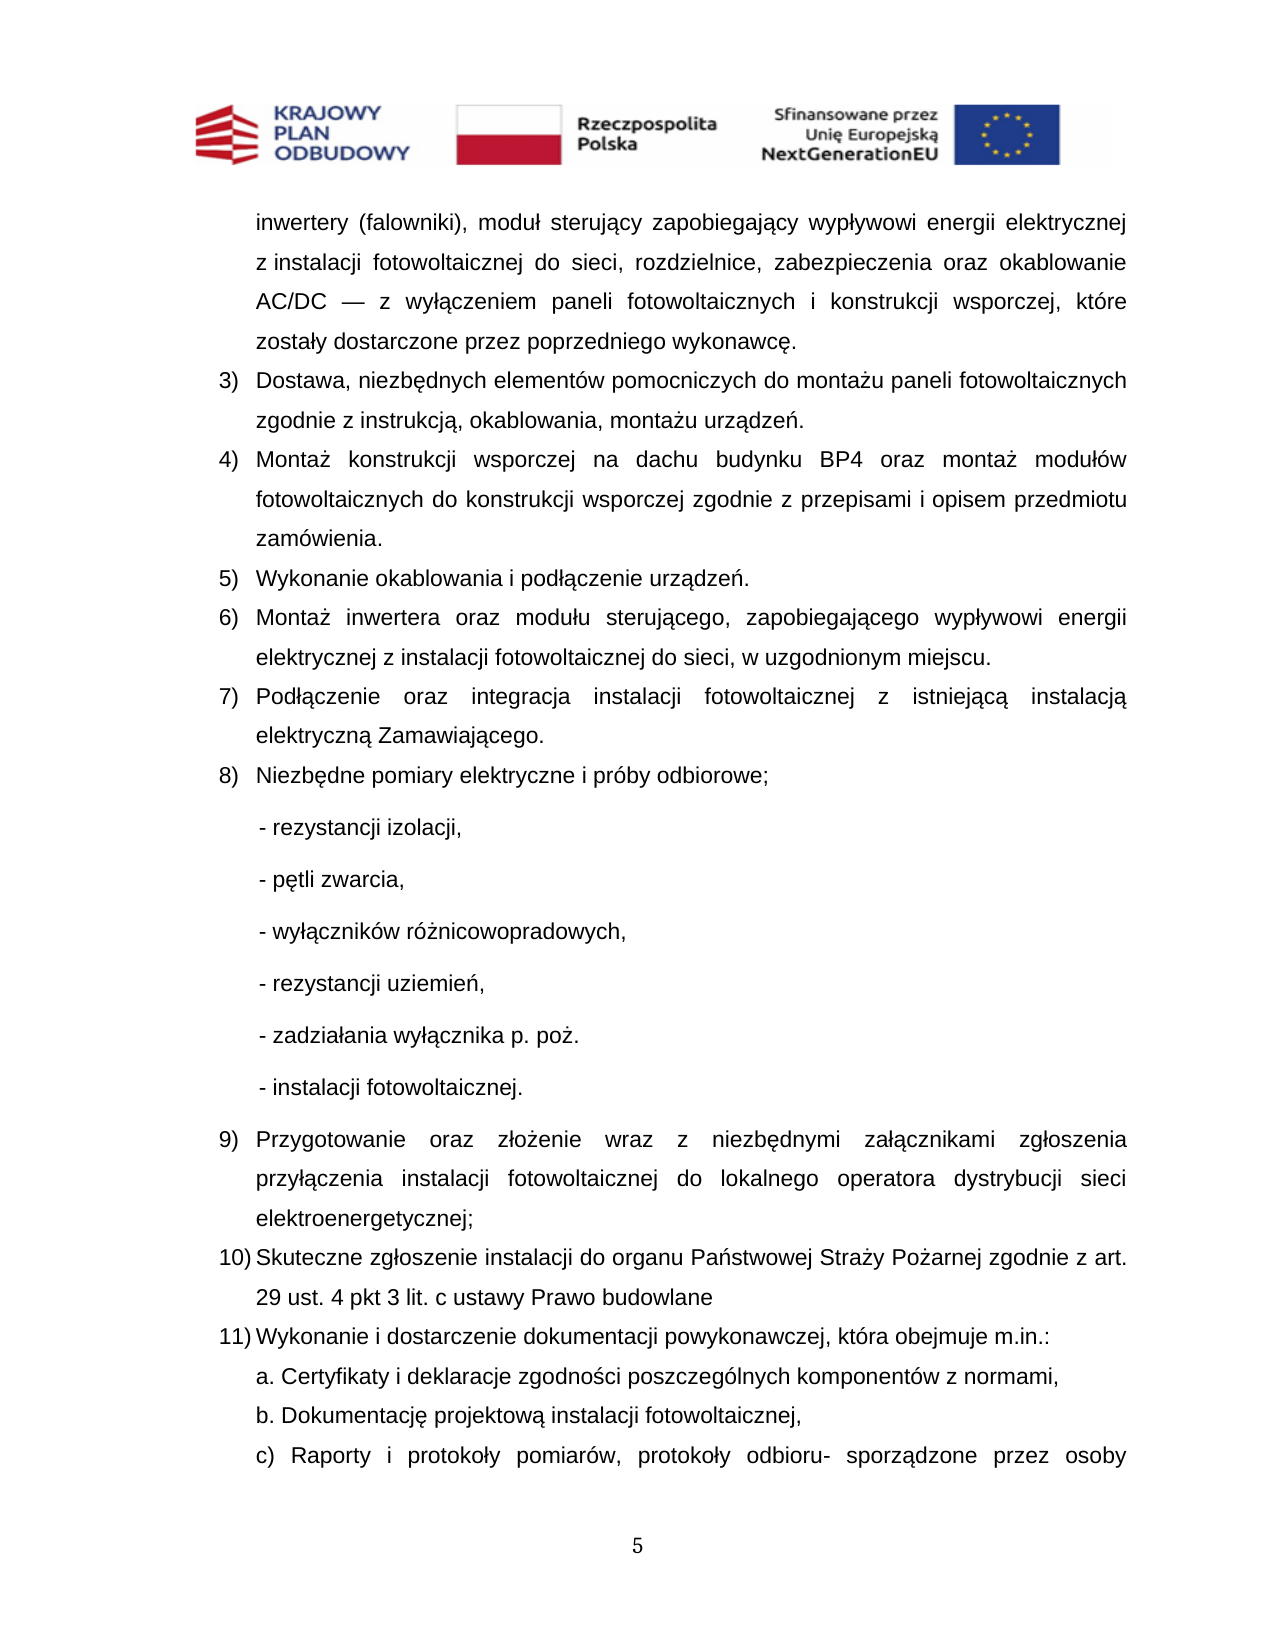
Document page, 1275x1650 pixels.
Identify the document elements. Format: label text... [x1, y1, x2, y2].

list Przygotowanie oraz złożenie wraz z niezbędnymi załącznikami zgłoszenia przyłączenia instalacji fotowoltaicznej do lokalnego operatora dystrybucji sieci elektroenergetycznej; [218, 1126, 1127, 1231]
text - instalacji fotowoltaicznej. [258, 1074, 1127, 1100]
text - zadziałania wyłącznika p. poż. [258, 1022, 1127, 1048]
list Wykonanie i dostarczenie dokumentacji powykonawczej, która obejmuje m.in.: [218, 1323, 1127, 1349]
list Wykonanie okablowania i podłączenie urządzeń. [218, 564, 1127, 591]
text - pętli zwarcia, [258, 866, 1127, 892]
list Montaż konstrukcji wsporczej na dachu budynku BP4 oraz montaż modułów fotowoltaicznych do konstrukcji wsporczej zgodnie z przepisami i opisem przedmiotu zamówienia. [218, 446, 1127, 551]
text - rezystancji izolacji, [258, 814, 1127, 840]
text - wyłączników różnicowopradowych, [258, 918, 1127, 944]
list Niezbędne pomiary elektryczne i próby odbiorowe; [218, 762, 1127, 788]
text - rezystancji uziemień, [258, 970, 1127, 996]
list Dostawa, niezbędnych elementów pomocniczych do montażu paneli fotowoltaicznych zgodnie z instrukcją, okablowania, montażu urządzeń. [218, 367, 1127, 433]
list Skuteczne zgłoszenie instalacji do organu Państwowej Straży Pożarnej zgodnie z art. 29 ust. 4 pkt 3 lit. c ustawy Prawo budowlane [218, 1244, 1127, 1310]
list b. Dokumentację projektową instalacji fotowoltaicznej, [256, 1402, 1127, 1428]
list Podłączenie oraz integracja instalacji fotowoltaicznej z istniejącą instalacją elektryczną Zamawiającego. [218, 683, 1127, 749]
list Montaż inwertera oraz modułu sterującego, zapobiegającego wypływowi energii elektrycznej z instalacji fotowoltaicznej do sieci, w uzgodnionym miejscu. [218, 604, 1127, 670]
picture [165, 79, 1111, 183]
list a. Certyfikaty i deklaracje zgodności poszczególnych komponentów z normami, [256, 1363, 1127, 1389]
list c) Raporty i protokoły pomiarów, protokoły odbioru- sporządzone przez osoby wymienione w§1 pkt 8-9 posiadające stosowne uprawnienia [256, 1442, 1127, 1468]
